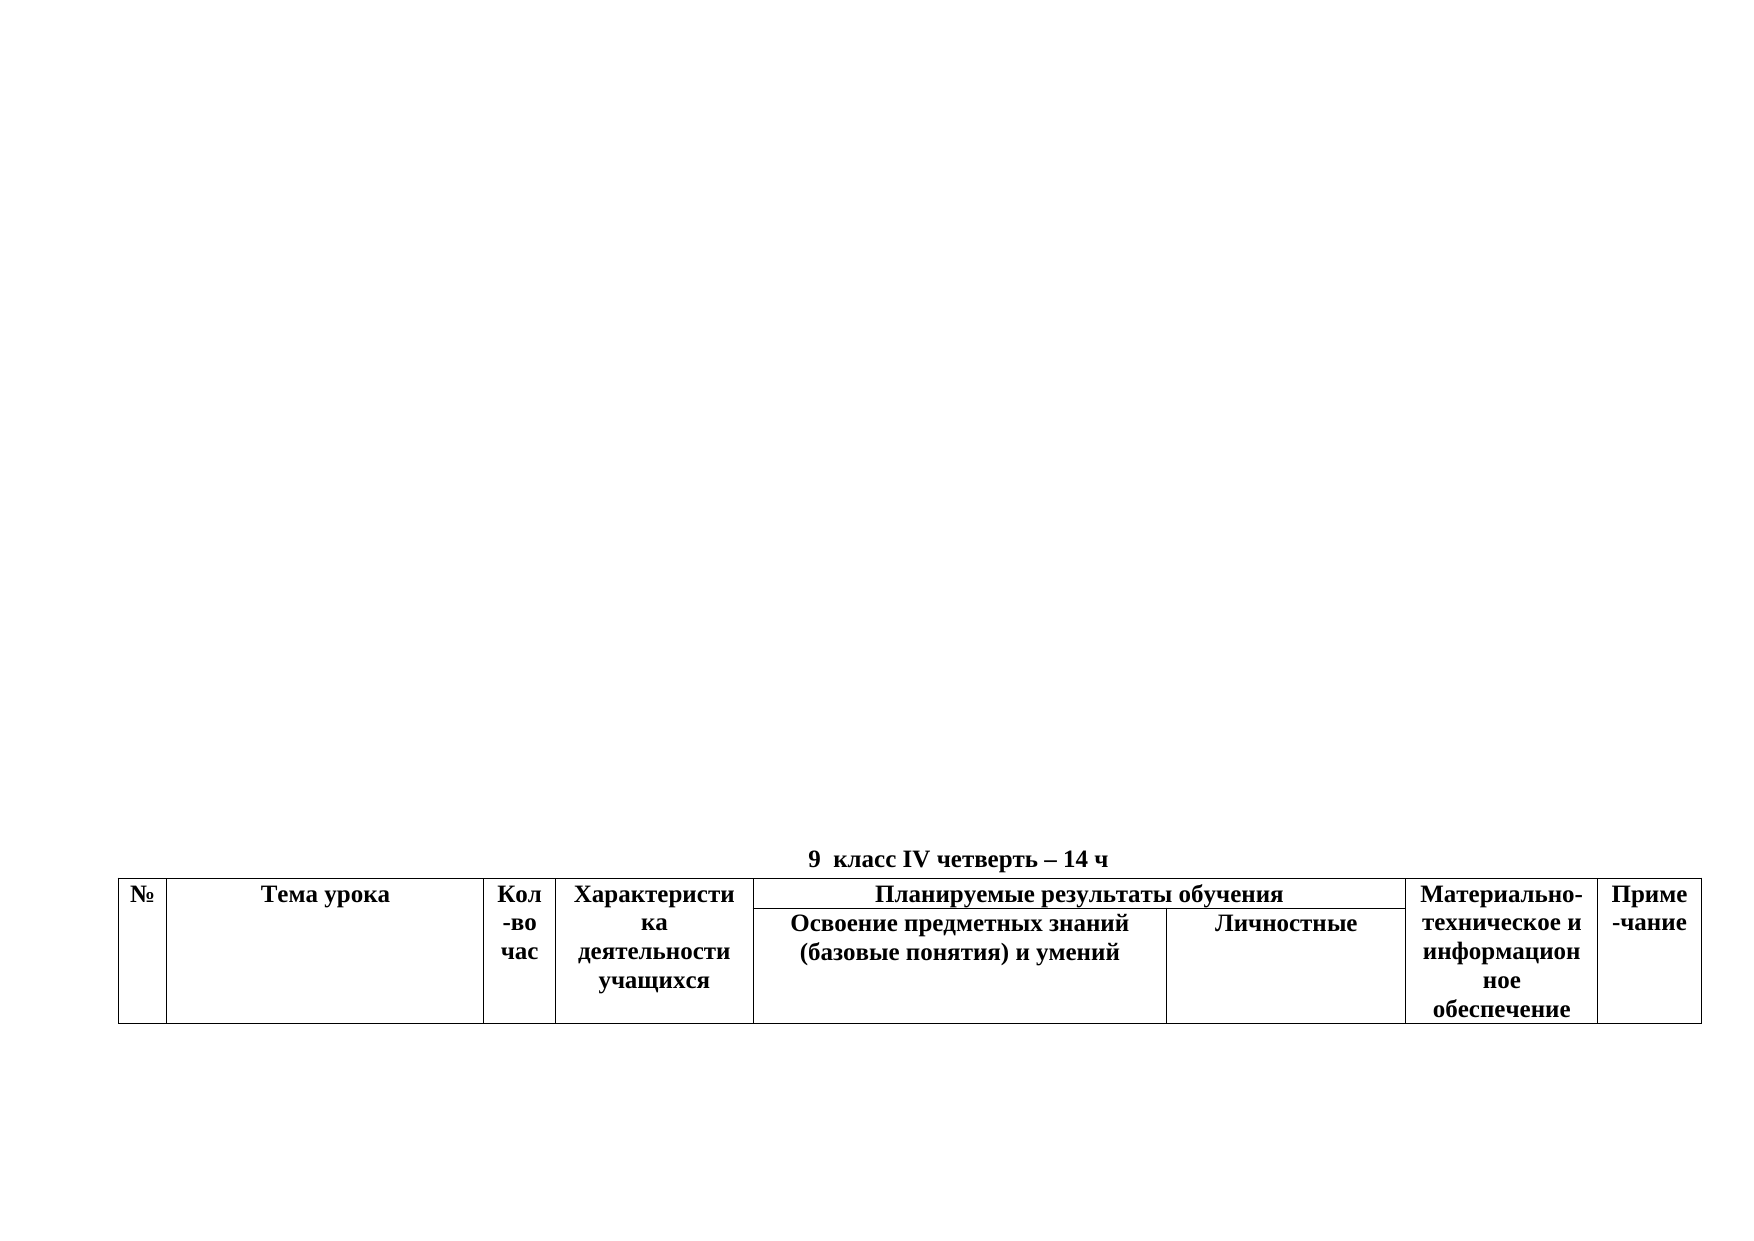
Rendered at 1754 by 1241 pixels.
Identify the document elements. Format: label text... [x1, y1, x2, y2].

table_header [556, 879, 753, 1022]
text 9 класс IV четверть – 14 ч [177, 844, 1665, 873]
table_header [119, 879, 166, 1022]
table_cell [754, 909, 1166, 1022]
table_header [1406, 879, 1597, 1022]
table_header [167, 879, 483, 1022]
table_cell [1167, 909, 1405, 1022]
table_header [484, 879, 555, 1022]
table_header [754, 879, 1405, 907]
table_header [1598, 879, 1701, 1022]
